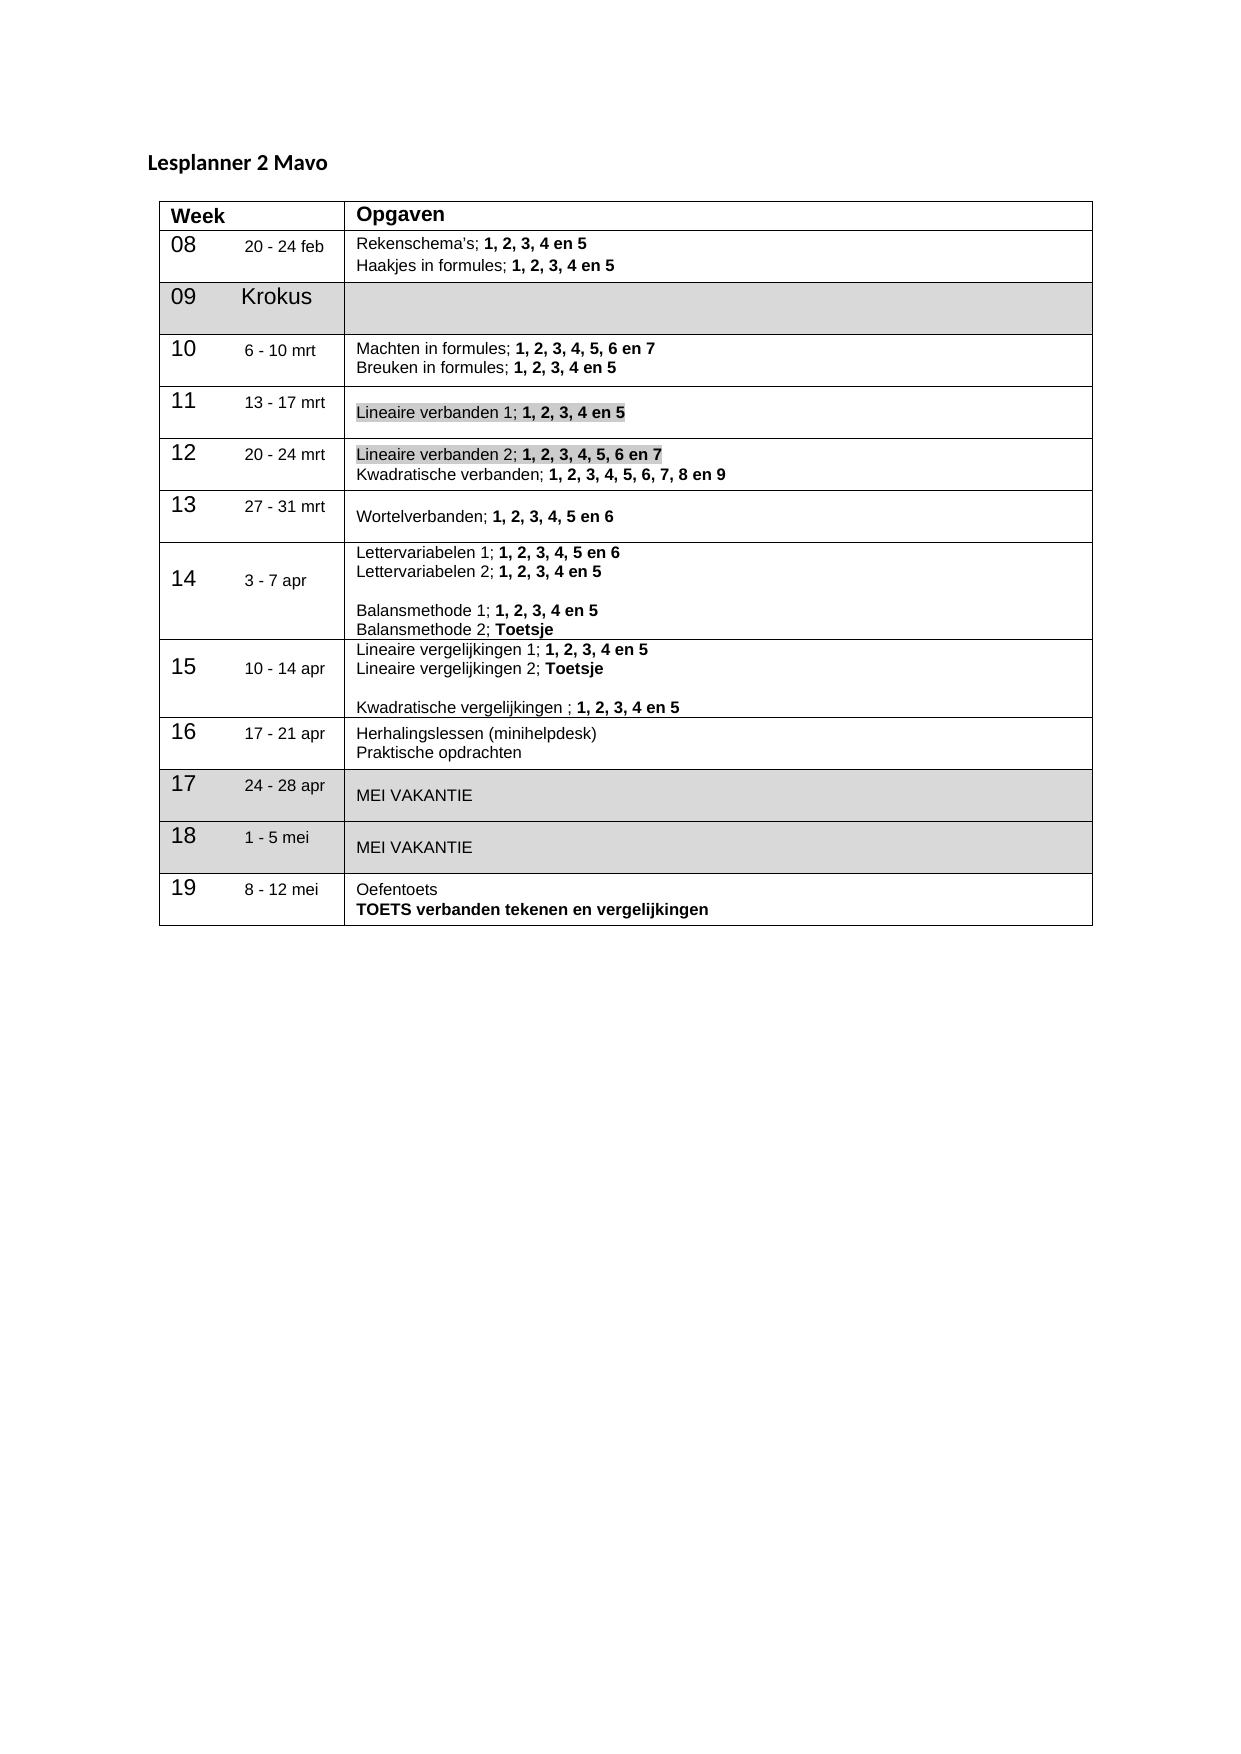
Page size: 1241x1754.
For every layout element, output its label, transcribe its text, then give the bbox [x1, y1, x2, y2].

table_cell 14 3 - 7 apr [160, 543, 344, 639]
table_cell Oefentoets TOETS verbanden tekenen en vergelijkingen [345, 874, 1092, 925]
table_cell 09 Krokus [160, 283, 344, 334]
table_cell 12 20 - 24 mrt [160, 439, 344, 490]
table_cell Machten in formules; 1, 2, 3, 4, 5, 6 en 7 Breuken in formules; 1, 2, 3, 4 en 5 [345, 335, 1092, 386]
table_header Week [160, 202, 344, 229]
table_cell MEI VAKANTIE [345, 770, 1092, 821]
table_cell MEI VAKANTIE [345, 822, 1092, 873]
text Lesplanner 2 Mavo [148, 148, 1093, 176]
table_cell 19 8 - 12 mei [160, 874, 344, 925]
table_cell Lettervariabelen 1; 1, 2, 3, 4, 5 en 6 Lettervariabelen 2; 1, 2, 3, 4 en 5 Balansmethode 1; 1, 2, 3, 4 en 5 Balansmethode 2; Toetsje [345, 543, 1092, 639]
table_cell 16 17 - 21 apr [160, 718, 344, 769]
table_header Opgaven [345, 202, 1092, 229]
table_cell Wortelverbanden; 1, 2, 3, 4, 5 en 6 [345, 491, 1092, 542]
table_cell Lineaire verbanden 2; 1, 2, 3, 4, 5, 6 en 7 Kwadratische verbanden; 1, 2, 3, 4, 5, 6, 7, 8 en 9 [345, 439, 1092, 490]
table_cell 08 20 - 24 feb [160, 231, 344, 282]
table_cell 11 13 - 17 mrt [160, 387, 344, 438]
table_cell [345, 283, 1092, 334]
table_cell Herhalingslessen (minihelpdesk) Praktische opdrachten [345, 718, 1092, 769]
table_cell Lineaire verbanden 1; 1, 2, 3, 4 en 5 [345, 387, 1092, 438]
table_cell 10 6 - 10 mrt [160, 335, 344, 386]
table_cell 17 24 - 28 apr [160, 770, 344, 821]
table_cell 13 27 - 31 mrt [160, 491, 344, 542]
table_cell Rekenschema’s; 1, 2, 3, 4 en 5 Haakjes in formules; 1, 2, 3, 4 en 5 [345, 231, 1092, 282]
table_cell 18 1 - 5 mei [160, 822, 344, 873]
table_cell Lineaire vergelijkingen 1; 1, 2, 3, 4 en 5 Lineaire vergelijkingen 2; Toetsje Kwadratische vergelijkingen ; 1, 2, 3, 4 en 5 [345, 640, 1092, 717]
table_cell 15 10 - 14 apr [160, 640, 344, 717]
